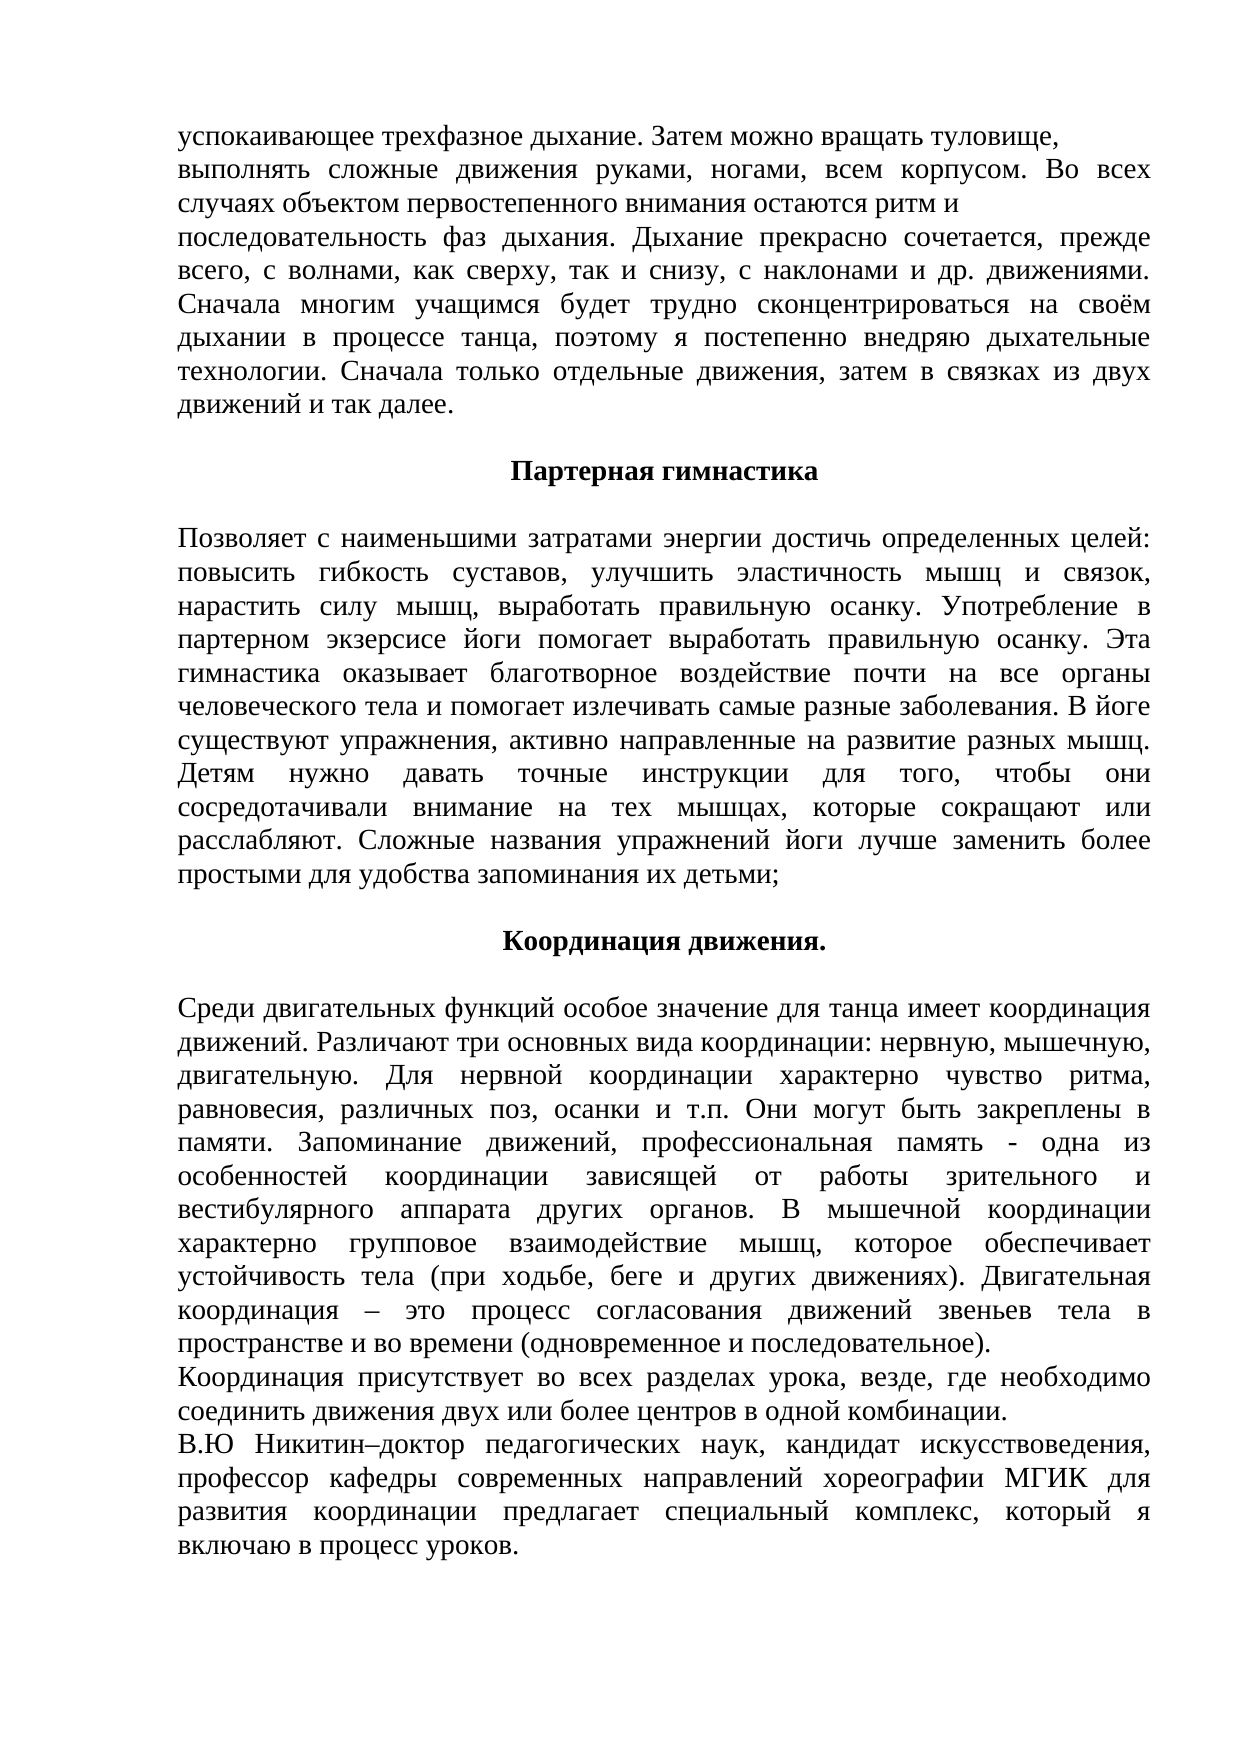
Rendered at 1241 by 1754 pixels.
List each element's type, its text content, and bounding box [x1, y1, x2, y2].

text Позволяет с наименьшими затратами энергии достичь определенных целей: повысить гибкость суставов, улучшить эластичность мышц и связок, нарастить силу мышц, выработать правильную осанку. Употребление в партерном экзерсисе йоги помогает выработать правильную осанку. Эта гимнастика оказывает благотворное воздействие почти на все органы человеческого тела и помогает излечивать самые разные заболевания. В йоге существуют упражнения, активно направленные на развитие разных мышц. Детям нужно давать точные инструкции для того, чтобы они сосредотачивали внимание на тех мышцах, которые сокращают или расслабляют. Сложные названия упражнений йоги лучше заменить более простыми для удобства запоминания их детьми; [177, 521, 1152, 889]
text В.Ю Никитин–доктор педагогических наук, кандидат искусствоведения, профессор кафедры современных направлений хореографии МГИК для развития координации предлагает специальный комплекс, который я включаю в процесс уроков. [177, 1426, 1152, 1560]
text Координация движения. [177, 923, 1152, 957]
text Среди двигательных функций особое значение для танца имеет координация движений. Различают три основных вида координации: нервную, мышечную, двигательную. Для нервной координации характерно чувство ритма, равновесия, различных поз, осанки и т.п. Они могут быть закреплены в памяти. Запоминание движений, профессиональная память - одна из особенностей координации зависящей от работы зрительного и вестибулярного аппарата других органов. В мышечной координации характерно групповое взаимодействие мышц, которое обеспечивает устойчивость тела (при ходьбе, беге и других движениях). Двигательная координация – это процесс согласования движений звеньев тела в пространстве и во времени (одновременное и последовательное). [177, 990, 1152, 1359]
text выполнять сложные движения руками, ногами, всем корпусом. Во всех случаях объектом первостепенного внимания остаются ритм и [177, 152, 1152, 219]
text Партерная гимнастика [177, 453, 1152, 487]
text успокаивающее трехфазное дыхание. Затем можно вращать туловище, [177, 118, 1152, 152]
text последовательность фаз дыхания. Дыхание прекрасно сочетается, прежде всего, с волнами, как сверху, так и снизу, с наклонами и др. движениями. Сначала многим учащимся будет трудно сконцентрироваться на своём дыхании в процессе танца, поэтому я постепенно внедряю дыхательные технологии. Сначала только отдельные движения, затем в связках из двух движений и так далее. [177, 219, 1152, 420]
text Координация присутствует во всех разделах урока, везде, где необходимо соединить движения двух или более центров в одной комбинации. [177, 1359, 1152, 1426]
